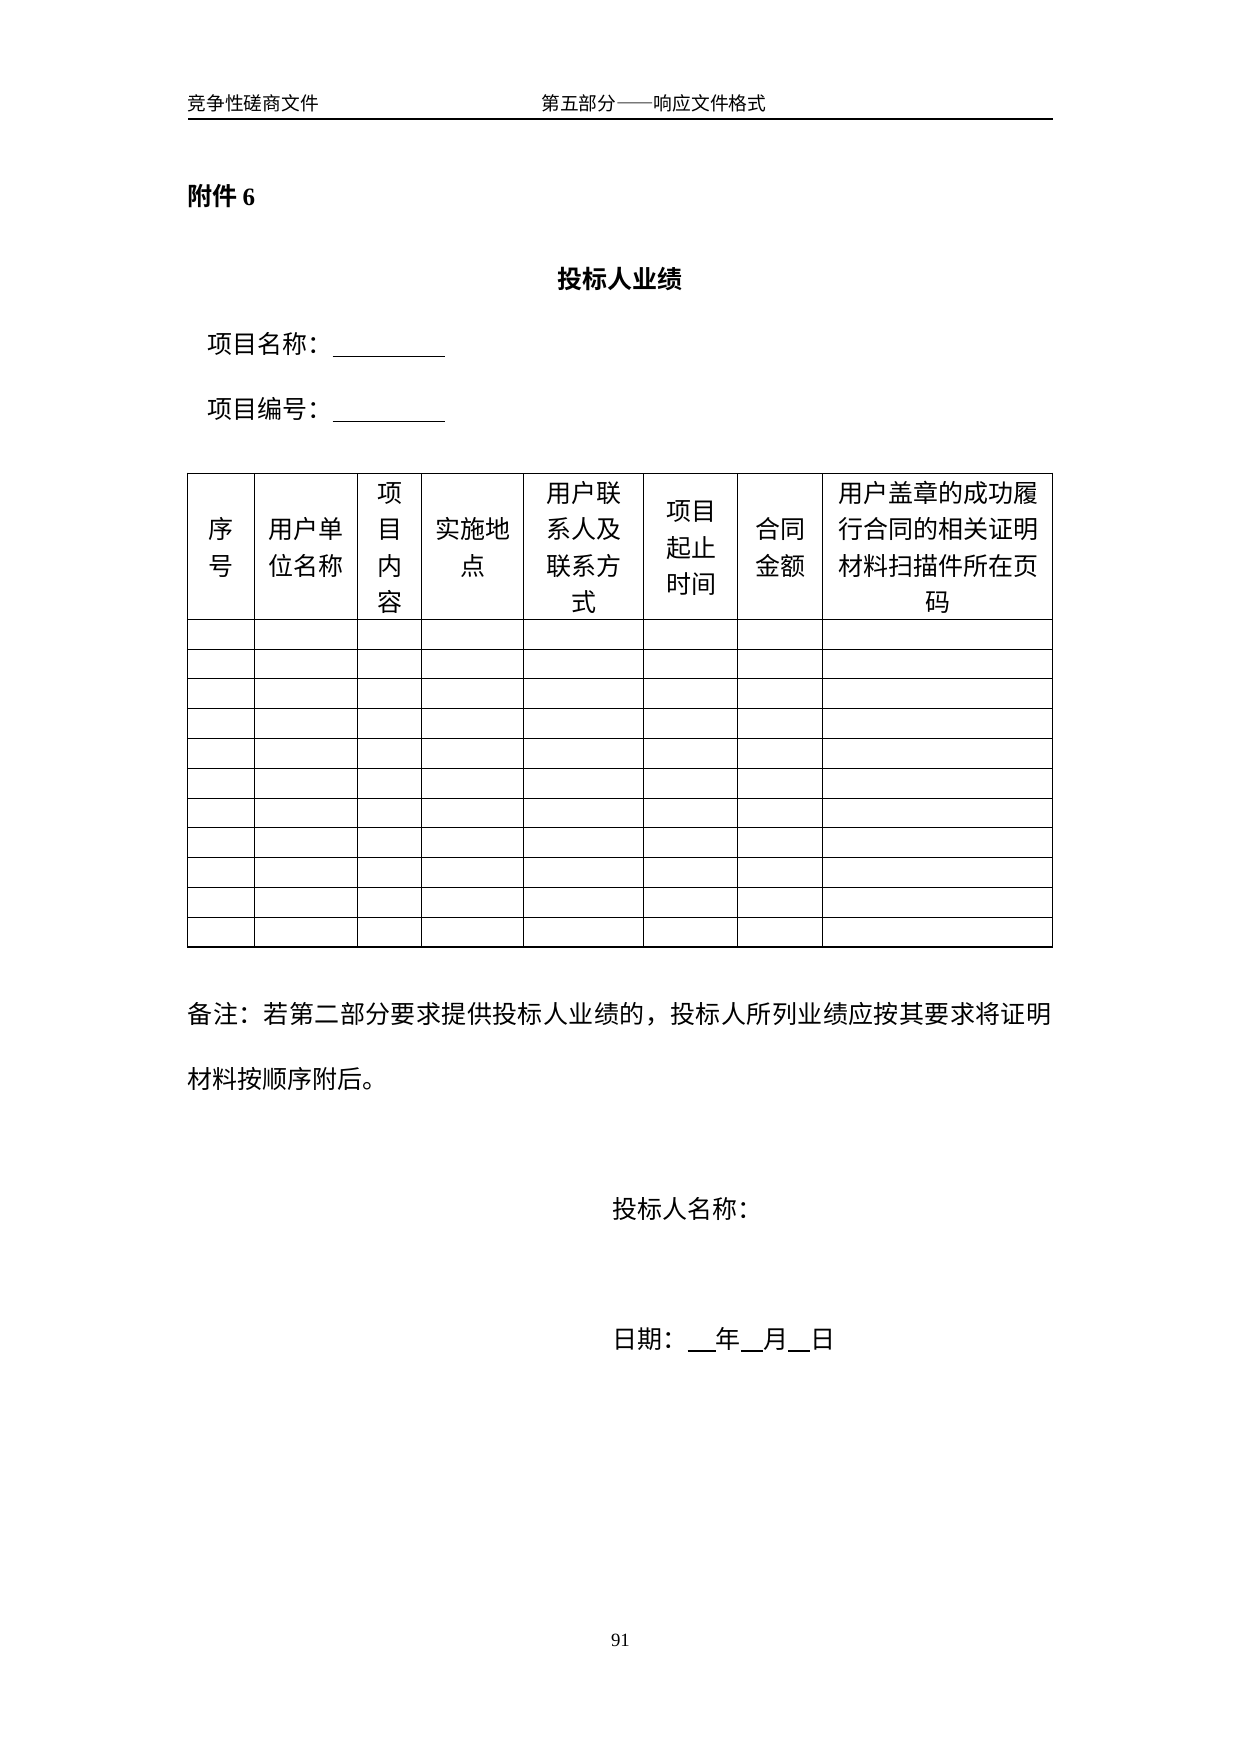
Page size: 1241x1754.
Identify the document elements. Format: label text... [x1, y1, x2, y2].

table_header 项目起止时间 [644, 474, 737, 619]
table_cell [422, 888, 523, 917]
table_cell [422, 769, 523, 797]
table_cell [358, 918, 421, 946]
table_cell [823, 679, 1052, 708]
table_cell [188, 799, 254, 827]
table_cell [524, 650, 643, 678]
table_header 用户联系人及联系方式 [524, 474, 643, 619]
table_cell [422, 679, 523, 708]
table_cell [422, 918, 523, 946]
table_cell [422, 739, 523, 768]
table_cell [823, 888, 1052, 917]
table_cell [524, 828, 643, 857]
table_cell [644, 679, 737, 708]
table_cell [358, 650, 421, 678]
table_cell [524, 709, 643, 738]
text 日期： 年 月 日 [187, 1305, 1053, 1370]
text 附件6 [187, 162, 1053, 227]
table_cell [358, 709, 421, 738]
table_cell [188, 828, 254, 857]
table_cell [823, 620, 1052, 648]
table_cell [255, 620, 357, 648]
table_cell [188, 769, 254, 797]
text 备注：若第二部分要求提供投标人业绩的，投标人所列业绩应按其要求将证明材料按顺序附后。 [187, 980, 1053, 1110]
table_cell [255, 918, 357, 946]
table_header 项目内容 [358, 474, 421, 619]
table_cell [358, 888, 421, 917]
table_cell [422, 709, 523, 738]
table_cell [644, 769, 737, 797]
table_cell [358, 858, 421, 887]
table_cell [738, 679, 822, 708]
table_cell [524, 799, 643, 827]
table_cell [524, 769, 643, 797]
table_cell [823, 828, 1052, 857]
table_cell [823, 709, 1052, 738]
table_cell [644, 620, 737, 648]
table_cell [358, 739, 421, 768]
table_cell [188, 918, 254, 946]
table_header 用户盖章的成功履行合同的相关证明材料扫描件所在页码 [823, 474, 1052, 619]
table_cell [255, 709, 357, 738]
table_cell [422, 650, 523, 678]
table_cell [738, 918, 822, 946]
table_header 用户单位名称 [255, 474, 357, 619]
table_cell [255, 799, 357, 827]
table_cell [358, 799, 421, 827]
table_cell [644, 799, 737, 827]
table_cell [255, 769, 357, 797]
table_cell [358, 828, 421, 857]
table_cell [823, 650, 1052, 678]
table_cell [524, 888, 643, 917]
text 项目编号： [207, 375, 1053, 440]
table_cell [524, 679, 643, 708]
table_header 序号 [188, 474, 254, 619]
table_cell [738, 620, 822, 648]
text 投标人业绩 [187, 245, 1053, 310]
table_cell [358, 679, 421, 708]
table_cell [524, 620, 643, 648]
table_cell [188, 620, 254, 648]
table_cell [255, 888, 357, 917]
table_cell [358, 769, 421, 797]
table_cell [422, 858, 523, 887]
table_cell [422, 828, 523, 857]
table_cell [188, 888, 254, 917]
table_cell [823, 918, 1052, 946]
table_cell [255, 828, 357, 857]
table_cell [188, 858, 254, 887]
table_cell [422, 799, 523, 827]
table_cell [823, 858, 1052, 887]
table_cell [358, 620, 421, 648]
table_cell [738, 739, 822, 768]
table_cell [255, 739, 357, 768]
table_cell [188, 650, 254, 678]
table_cell [422, 620, 523, 648]
table_header 合同金额 [738, 474, 822, 619]
table_cell [823, 769, 1052, 797]
table_cell [738, 709, 822, 738]
table_cell [823, 739, 1052, 768]
table_cell [188, 679, 254, 708]
table_cell [738, 888, 822, 917]
table_cell [255, 858, 357, 887]
table_cell [255, 679, 357, 708]
table_cell [188, 739, 254, 768]
table_cell [524, 918, 643, 946]
table_cell [738, 769, 822, 797]
table_cell [738, 799, 822, 827]
table_cell [644, 650, 737, 678]
table_cell [644, 828, 737, 857]
table_cell [644, 709, 737, 738]
table_cell [524, 858, 643, 887]
table_cell [255, 650, 357, 678]
table_cell [644, 918, 737, 946]
table_cell [644, 858, 737, 887]
table_cell [188, 709, 254, 738]
table_cell [644, 888, 737, 917]
table_cell [644, 739, 737, 768]
table_cell [823, 799, 1052, 827]
text 投标人名称： [187, 1175, 1053, 1240]
text 项目名称： [207, 310, 1053, 375]
table_header 实施地点 [422, 474, 523, 619]
table_cell [524, 739, 643, 768]
table_cell [738, 858, 822, 887]
table_cell [738, 650, 822, 678]
table_cell [738, 828, 822, 857]
